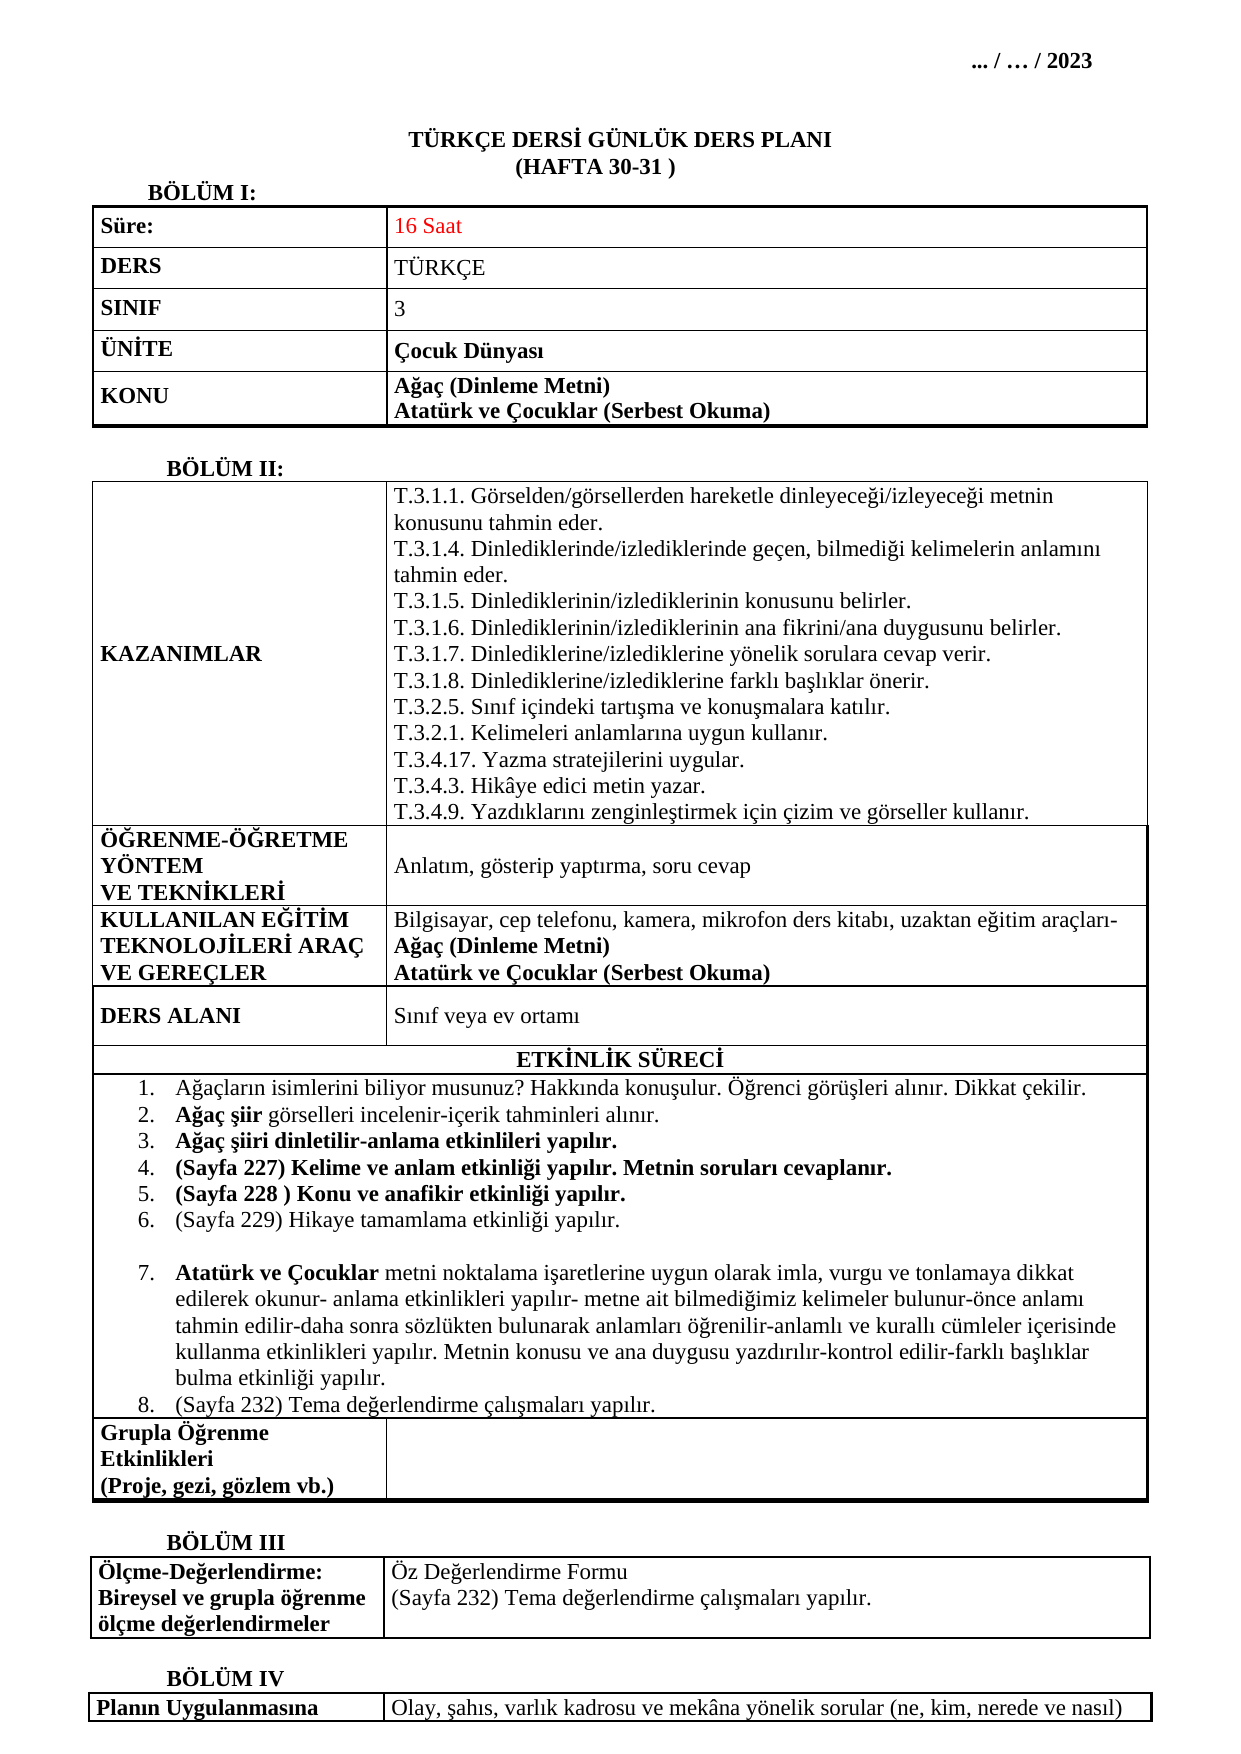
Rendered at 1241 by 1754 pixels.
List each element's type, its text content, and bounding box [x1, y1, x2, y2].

table_cell KULLANILAN EĞİTİM TEKNOLOJİLERİ ARAÇ VE GEREÇLER [93, 906, 386, 985]
table_cell ÜNİTE [94, 331, 386, 371]
text BÖLÜM II: [148, 455, 1092, 481]
table_header 16 Saat [388, 208, 1146, 247]
table_cell Sınıf veya ev ortamı [387, 987, 1146, 1044]
table_cell 3 [388, 289, 1146, 329]
subtitle BÖLÜM III [148, 1529, 1092, 1556]
table_cell SINIF [94, 289, 386, 329]
text BÖLÜM I: [148, 179, 1092, 205]
text ... / … / 2023 [148, 47, 1092, 74]
table_cell Çocuk Dünyası [388, 331, 1146, 371]
table_cell KONU [94, 372, 386, 424]
subtitle BÖLÜM IV [148, 1665, 1092, 1692]
table_cell DERS [94, 248, 386, 288]
text (HAFTA 30-31 ) [148, 153, 1092, 179]
table_header Süre: [94, 208, 386, 247]
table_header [90, 1694, 383, 1720]
table_cell Ağaç (Dinleme Metni) Atatürk ve Çocuklar (Serbest Okuma) [388, 372, 1146, 424]
table_cell TÜRKÇE [388, 248, 1146, 288]
table_header KAZANIMLAR [93, 482, 386, 825]
table_cell Ağaçların isimlerini biliyor musunuz? Hakkında konuşulur. Öğrenci görüşleri alınır. Dikkat çekilir. Ağaç şiir görselleri incelenir-içerik tahminleri alınır. Ağaç şiiri dinletilir-anlama etkinlileri yapılır. (Sayfa 227) Kelime ve anlam etkinliği yapılır. Metnin soruları cevaplanır. (Sayfa 228 ) Konu ve anafikir etkinliği yapılır. (Sayfa 229) Hikaye tamamlama etkinliği yapılır. Atatürk ve Çocuklar metni noktalama işaretlerine uygun olarak imla, vurgu ve tonlamaya dikkat edilerek okunur- anlama etkinlikleri yapılır- metne ait bilmediğimiz kelimeler bulunur-önce anlamı tahmin edilir-daha sonra sözlükten bulunarak anlamları öğrenilir-anlamlı ve kurallı cümleler içerisinde kullanma etkinlikleri yapılır. Metnin konusu ve ana duygusu yazdırılır-kontrol edilir-farklı başlıklar bulma etkinliği yapılır. (Sayfa 232) Tema değerlendirme çalışmaları yapılır. [94, 1075, 1146, 1417]
table_cell Bilgisayar, cep telefonu, kamera, mikrofon ders kitabı, uzaktan eğitim araçları- Ağaç (Dinleme Metni) Atatürk ve Çocuklar (Serbest Okuma) [387, 906, 1146, 985]
table_cell Grupla Öğrenme Etkinlikleri (Proje, gezi, gözlem vb.) [94, 1419, 386, 1498]
text TÜRKÇE DERSİ GÜNLÜK DERS PLANI [148, 126, 1092, 153]
table_header Ölçme-Değerlendirme: Bireysel ve grupla öğrenme ölçme değerlendirmeler [92, 1558, 383, 1637]
table_cell ÖĞRENME-ÖĞRETME YÖNTEM VE TEKNİKLERİ [93, 826, 386, 905]
table_cell [387, 1419, 1146, 1498]
table_cell Anlatım, gösterip yaptırma, soru cevap [387, 826, 1146, 905]
table_cell ETKİNLİK SÜRECİ [94, 1046, 1146, 1072]
table_header Öz Değerlendirme Formu (Sayfa 232) Tema değerlendirme çalışmaları yapılır. [385, 1558, 1149, 1637]
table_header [385, 1694, 1150, 1720]
table_cell DERS ALANI [94, 987, 386, 1044]
table_header T.3.1.1. Görselden/görsellerden hareketle dinleyeceği/izleyeceği metnin konusunu tahmin eder. T.3.1.4. Dinlediklerinde/izlediklerinde geçen, bilmediği kelimelerin anlamını tahmin eder. T.3.1.5. Dinlediklerinin/izlediklerinin konusunu belirler. T.3.1.6. Dinlediklerinin/izlediklerinin ana fikrini/ana duygusunu belirler. T.3.1.7. Dinlediklerine/izlediklerine yönelik sorulara cevap verir. T.3.1.8. Dinlediklerine/izlediklerine farklı başlıklar önerir. T.3.2.5. Sınıf içindeki tartışma ve konuşmalara katılır. T.3.2.1. Kelimeleri anlamlarına uygun kullanır. T.3.4.17. Yazma stratejilerini uygular. T.3.4.3. Hikâye edici metin yazar. T.3.4.9. Yazdıklarını zenginleştirmek için çizim ve görseller kullanır. [387, 482, 1147, 825]
